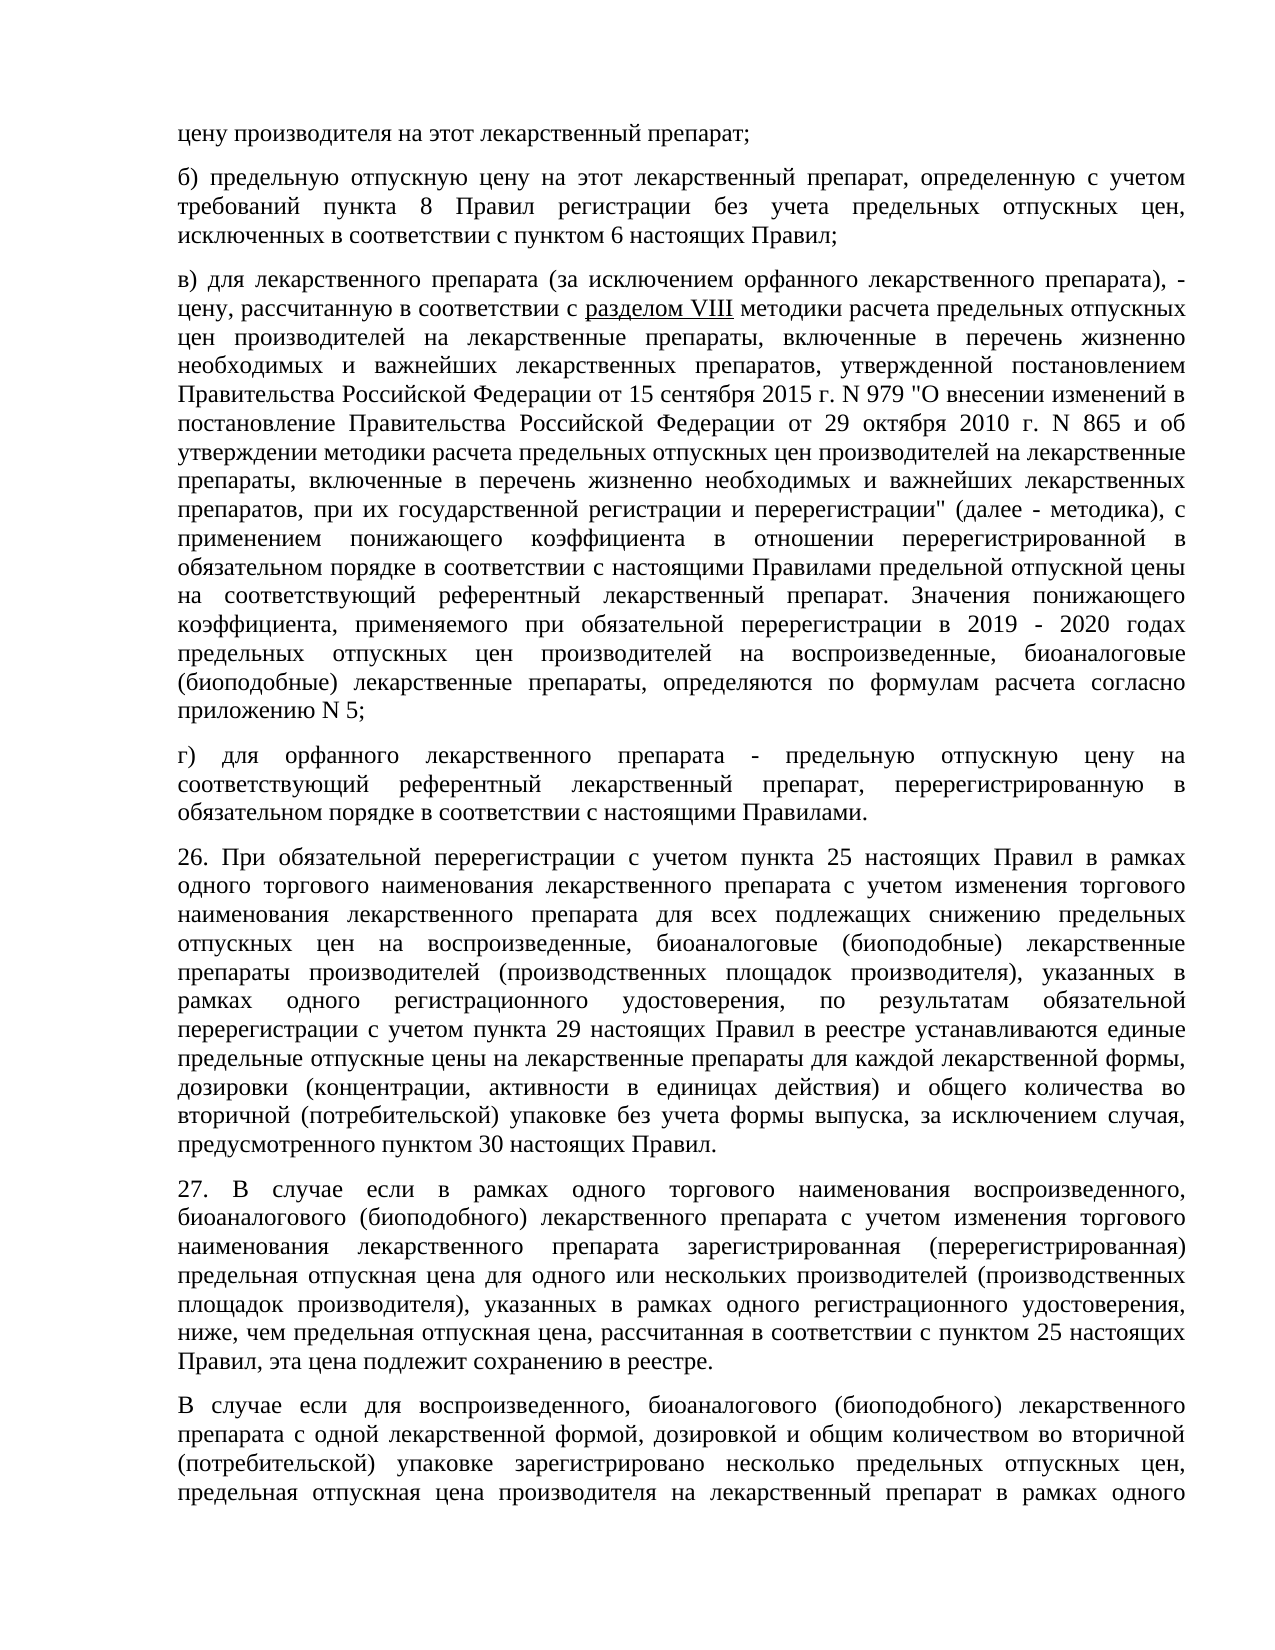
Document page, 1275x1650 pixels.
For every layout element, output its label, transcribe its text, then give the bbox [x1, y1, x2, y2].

text 26. При обязательной перерегистрации с учетом пункта 25 настоящих Правил в рамках одного торгового наименования лекарственного препарата с учетом изменения торгового наименования лекарственного препарата для всех подлежащих снижению предельных отпускных цен на воспроизведенные, биоаналоговые (биоподобные) лекарственные препараты производителей (производственных площадок производителя), указанных в рамках одного регистрационного удостоверения, по результатам обязательной перерегистрации с учетом пункта 29 настоящих Правил в реестре устанавливаются единые предельные отпускные цены на лекарственные препараты для каждой лекарственной формы, дозировки (концентрации, активности в единицах действия) и общего количества во вторичной (потребительской) упаковке без учета формы выпуска, за исключением случая, предусмотренного пунктом 30 настоящих Правил. [177, 842, 1186, 1158]
text г) для орфанного лекарственного препарата - предельную отпускную цену на соответствующий референтный лекарственный препарат, перерегистрированную в обязательном порядке в соответствии с настоящими Правилами. [177, 740, 1186, 826]
text в) для лекарственного препарата (за исключением орфанного лекарственного препарата), - цену, рассчитанную в соответствии с разделом VIII методики расчета предельных отпускных цен производителей на лекарственные препараты, включенные в перечень жизненно необходимых и важнейших лекарственных препаратов, утвержденной постановлением Правительства Российской Федерации от 15 сентября 2015 г. N 979 "О внесении изменений в постановление Правительства Российской Федерации от 29 октября 2010 г. N 865 и об утверждении методики расчета предельных отпускных цен производителей на лекарственные препараты, включенные в перечень жизненно необходимых и важнейших лекарственных препаратов, при их государственной регистрации и перерегистрации" (далее - методика), с применением понижающего коэффициента в отношении перерегистрированной в обязательном порядке в соответствии с настоящими Правилами предельной отпускной цены на соответствующий референтный лекарственный препарат. Значения понижающего коэффициента, применяемого при обязательной перерегистрации в 2019 - 2020 годах предельных отпускных цен производителей на воспроизведенные, биоаналоговые (биоподобные) лекарственные препараты, определяются по формулам расчета согласно приложению N 5; [177, 264, 1186, 724]
text б) предельную отпускную цену на этот лекарственный препарат, определенную с учетом требований пункта 8 Правил регистрации без учета предельных отпускных цен, исключенных в соответствии с пунктом 6 настоящих Правил; [177, 162, 1186, 249]
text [177, 1391, 1186, 1506]
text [177, 118, 1186, 147]
text 27. В случае если в рамках одного торгового наименования воспроизведенного, биоаналогового (биоподобного) лекарственного препарата с учетом изменения торгового наименования лекарственного препарата зарегистрированная (перерегистрированная) предельная отпускная цена для одного или нескольких производителей (производственных площадок производителя), указанных в рамках одного регистрационного удостоверения, ниже, чем предельная отпускная цена, рассчитанная в соответствии с пунктом 25 настоящих Правил, эта цена подлежит сохранению в реестре. [177, 1174, 1186, 1375]
